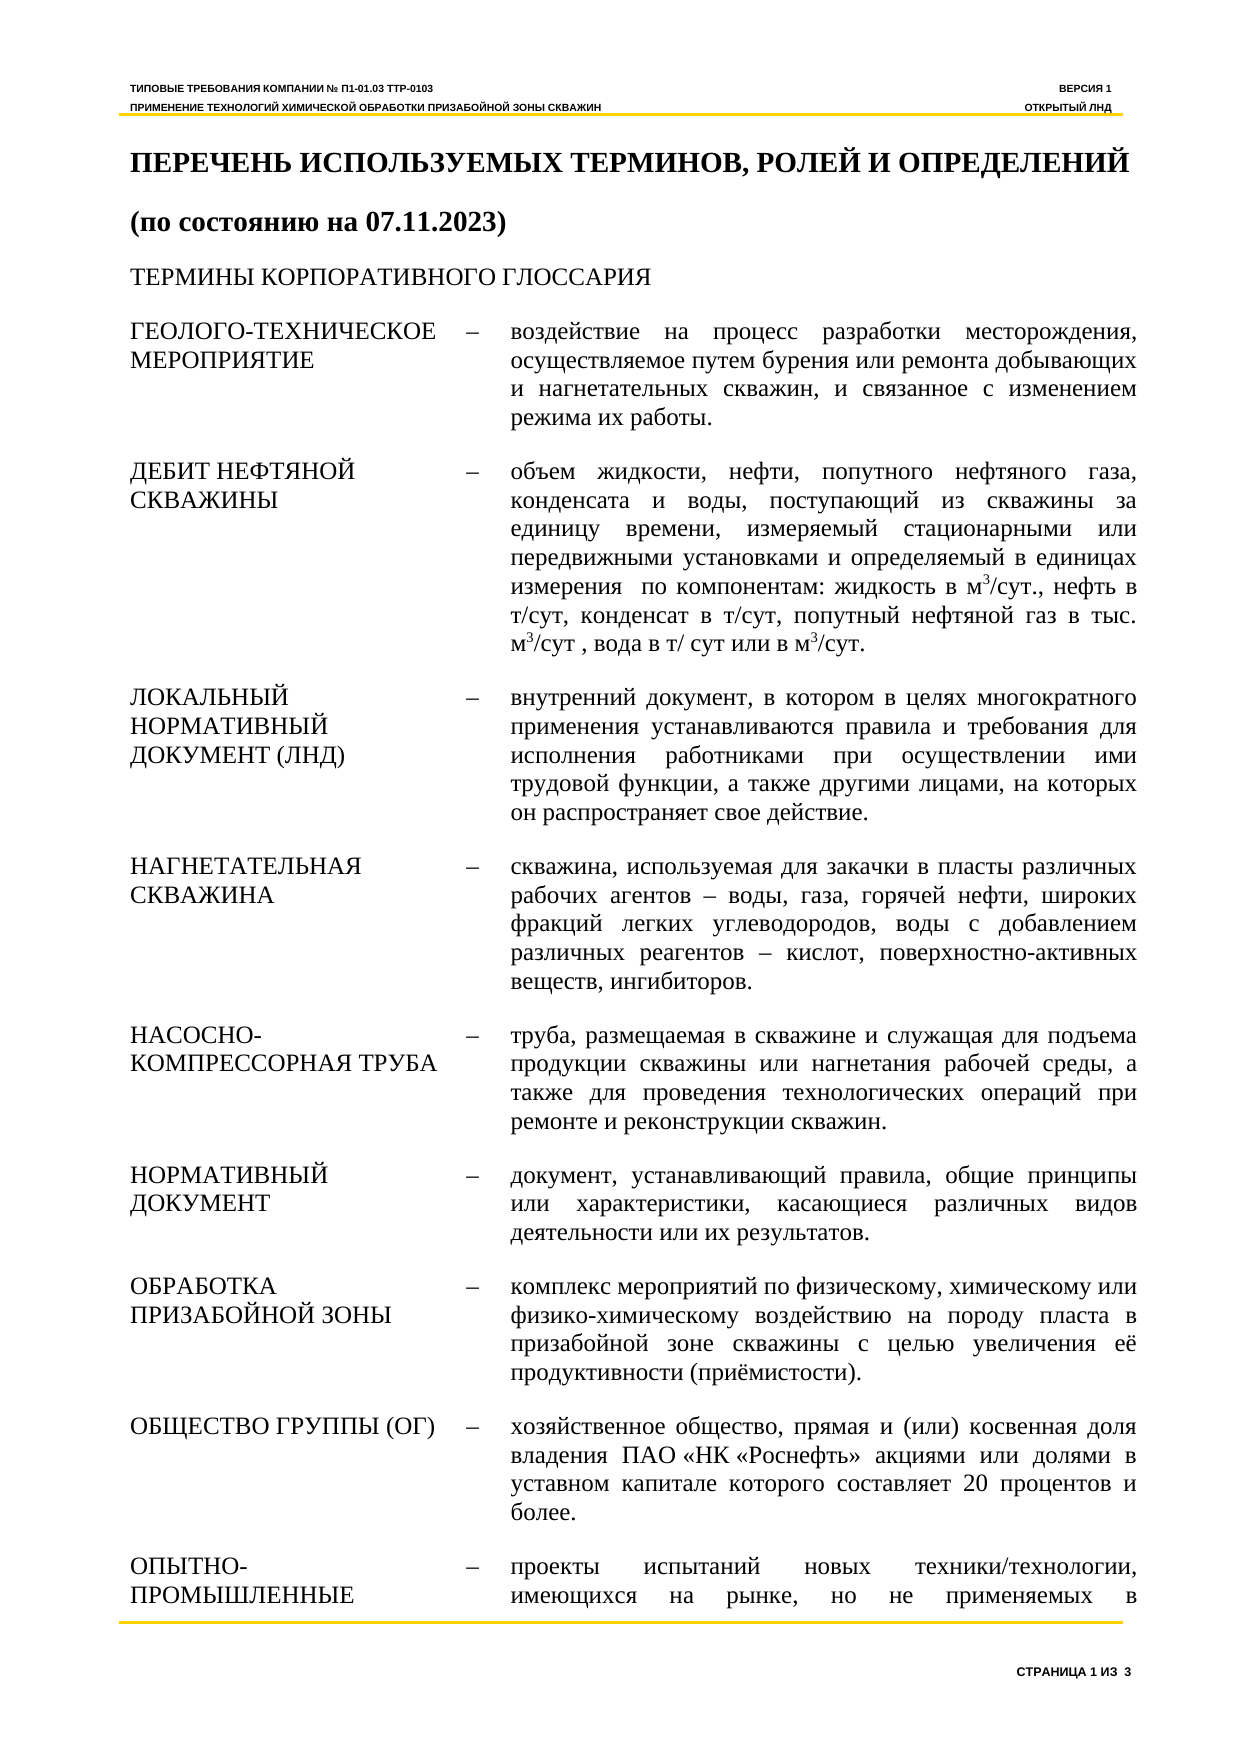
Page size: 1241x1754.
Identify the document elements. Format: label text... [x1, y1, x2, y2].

table_cell – [455, 444, 499, 670]
table_cell ЛОКАЛЬНЫЙ НОРМАТИВНЫЙ ДОКУМЕНТ (ЛНД) [119, 670, 455, 838]
text ТЕРМИНЫ КОРПОРАТИВНОГО ГЛОССАРИЯ [130, 262, 1134, 291]
text (по состоянию на 07.11.2023) [130, 204, 1134, 237]
table_cell ОБРАБОТКА ПРИЗАБОЙНОЙ ЗОНЫ [119, 1259, 455, 1398]
table_cell скважина, используемая для закачки в пласты различных рабочих агентов – воды, газа, горячей нефти, широких фракций легких углеводородов, воды с добавлением различных реагентов – кислот, поверхностно-активных веществ, ингибиторов. [499, 839, 1149, 1007]
table_cell – [455, 1147, 499, 1258]
table_header воздействие на процесс разработки месторождения, осуществляемое путем бурения или ремонта добывающих и нагнетательных скважин, и связанное с изменением режима их работы. [499, 304, 1149, 443]
table_cell документ, устанавливающий правила, общие принципы или характеристики, касающиеся различных видов деятельности или их результатов. [499, 1147, 1149, 1258]
table_cell комплекс мероприятий по физическому, химическому или физико-химическому воздействию на породу пласта в призабойной зоне скважины с целью увеличения её продуктивности (приёмистости). [499, 1259, 1149, 1398]
table_cell ОБЩЕСТВО ГРУППЫ (ОГ) [119, 1399, 455, 1538]
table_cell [499, 1539, 1149, 1608]
table_cell НАСОСНО-КОМПРЕССОРНАЯ ТРУБА [119, 1007, 455, 1147]
table_cell – [455, 1259, 499, 1398]
table_cell – [455, 1539, 499, 1608]
table_cell труба, размещаемая в скважине и служащая для подъема продукции скважины или нагнетания рабочей среды, а также для проведения технологических операций при ремонте и реконструкции скважин. [499, 1007, 1149, 1147]
table_cell – [455, 839, 499, 1007]
table_cell НАГНЕТАТЕЛЬНАЯ СКВАЖИНА [119, 839, 455, 1007]
table_cell НОРМАТИВНЫЙ ДОКУМЕНТ [119, 1147, 455, 1258]
table_cell ДЕБИТ НЕФТЯНОЙ СКВАЖИНЫ [119, 444, 455, 670]
table_header ГЕОЛОГО-ТЕХНИЧЕСКОЕ МЕРОПРИЯТИЕ [119, 304, 455, 443]
table_cell – [455, 1399, 499, 1538]
table_cell – [455, 670, 499, 838]
table_cell хозяйственное общество, прямая и (или) косвенная доля владения ПАО «НК «Роснефть» акциями или долями в уставном капитале которого составляет 20 процентов и более. [499, 1399, 1149, 1538]
table_cell – [455, 1007, 499, 1147]
table_header – [455, 304, 499, 443]
text ПЕРЕЧЕНЬ ИСПОЛЬЗУЕМЫХ ТЕРМИНОВ, РОЛЕЙ И ОПРЕДЕЛЕНИЙ [130, 145, 1134, 179]
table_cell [119, 1539, 455, 1608]
table_cell объем жидкости, нефти, попутного нефтяного газа, конденсата и воды, поступающий из скважины за единицу времени, измеряемый стационарными или передвижными установками и определяемый в единицах измерения по компонентам: жидкость в м3/сут., нефть в т/сут, конденсат в т/сут, попутный нефтяной газ в тыс. м3/сут , вода в т/ сут или в м3/сут. [499, 444, 1149, 670]
table_cell внутренний документ, в котором в целях многократного применения устанавливаются правила и требования для исполнения работниками при осуществлении ими трудовой функции, а также другими лицами, на которых он распространяет свое действие. [499, 670, 1149, 838]
